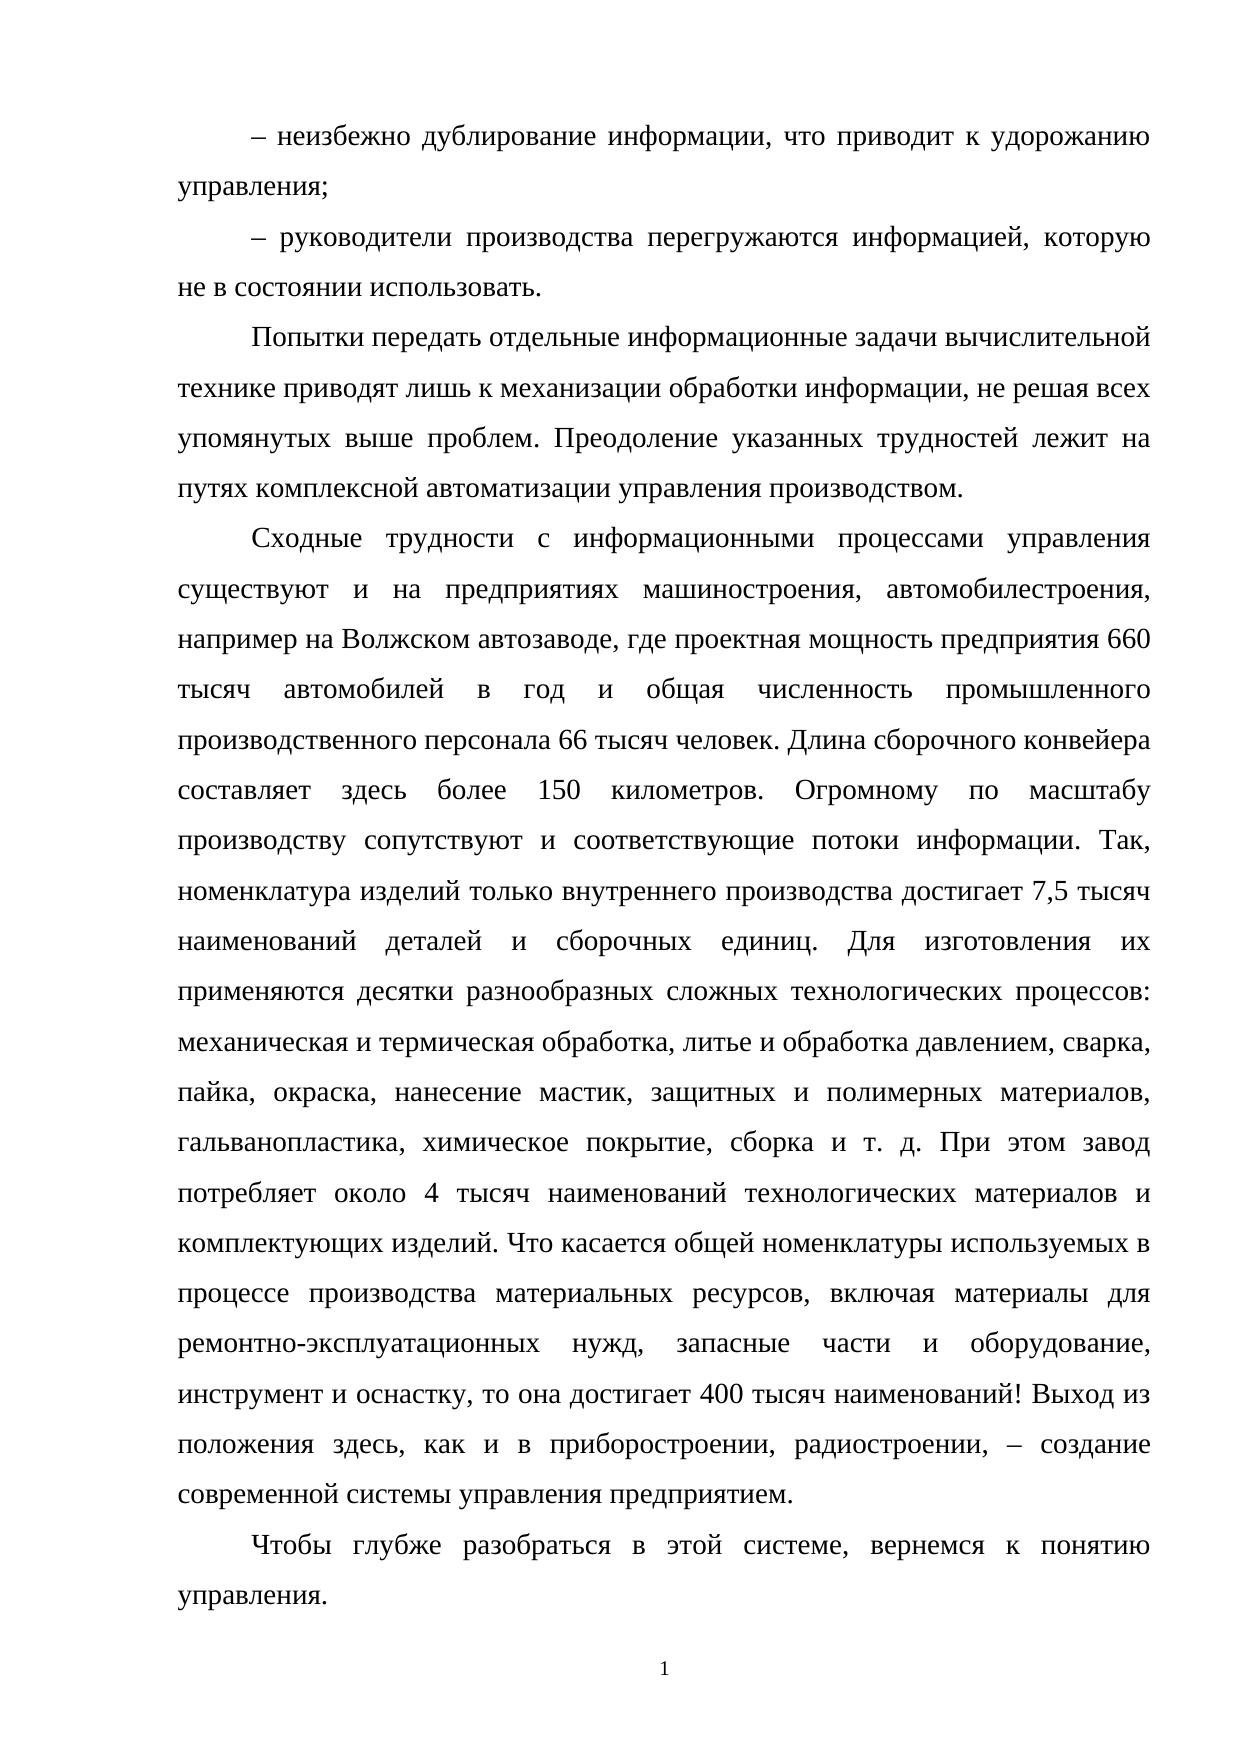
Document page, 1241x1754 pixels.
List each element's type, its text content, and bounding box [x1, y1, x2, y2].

text Чтобы глубже разобраться в этой системе, вернемся к понятию управления. [177, 1527, 1152, 1611]
text – руководители производства перегружаются информацией, которую не в состоянии использовать. [177, 219, 1152, 303]
text – неизбежно дублирование информации, что приводит к удорожанию управления; [177, 118, 1152, 202]
text Попытки передать отдельные информационные задачи вычислительной технике приводят лишь к механизации обработки информации, не решая всех упомянутых выше проблем. Преодоление указанных трудностей лежит на путях комплексной автоматизации управления производством. [177, 319, 1152, 504]
text Сходные трудности с информационными процессами управления существуют и на предприятиях машиностроения, автомобилестроения, например на Волжском автозаводе, где проектная мощность предприятия 660 тысяч автомобилей в год и общая численность промышленного производственного персонала 66 тысяч человек. Длина сборочного конвейера составляет здесь более 150 километров. Огромному по масштабу производству сопутствуют и соответствующие потоки информации. Так, номенклатура изделий только внутреннего производства достигает 7,5 тысяч наименований деталей и сборочных единиц. Для изготовления их применяются десятки разнообразных сложных технологических процессов: механическая и термическая обработка, литье и обработка давлением, сварка, пайка, окраска, нанесение мастик, защитных и полимерных материалов, гальванопластика, химическое покрытие, сборка и т. д. При этом завод потребляет около 4 тысяч наименований технологических материалов и комплектующих изделий. Что касается общей номенклатуры используемых в процессе производства материальных ресурсов, включая материалы для ремонтно-эксплуатационных нужд, запасные части и оборудование, инструмент и оснастку, то она достигает 400 тысяч наименований! Выход из положения здесь, как и в приборостроении, радиостроении, – создание современной системы управления предприятием. [177, 521, 1152, 1510]
